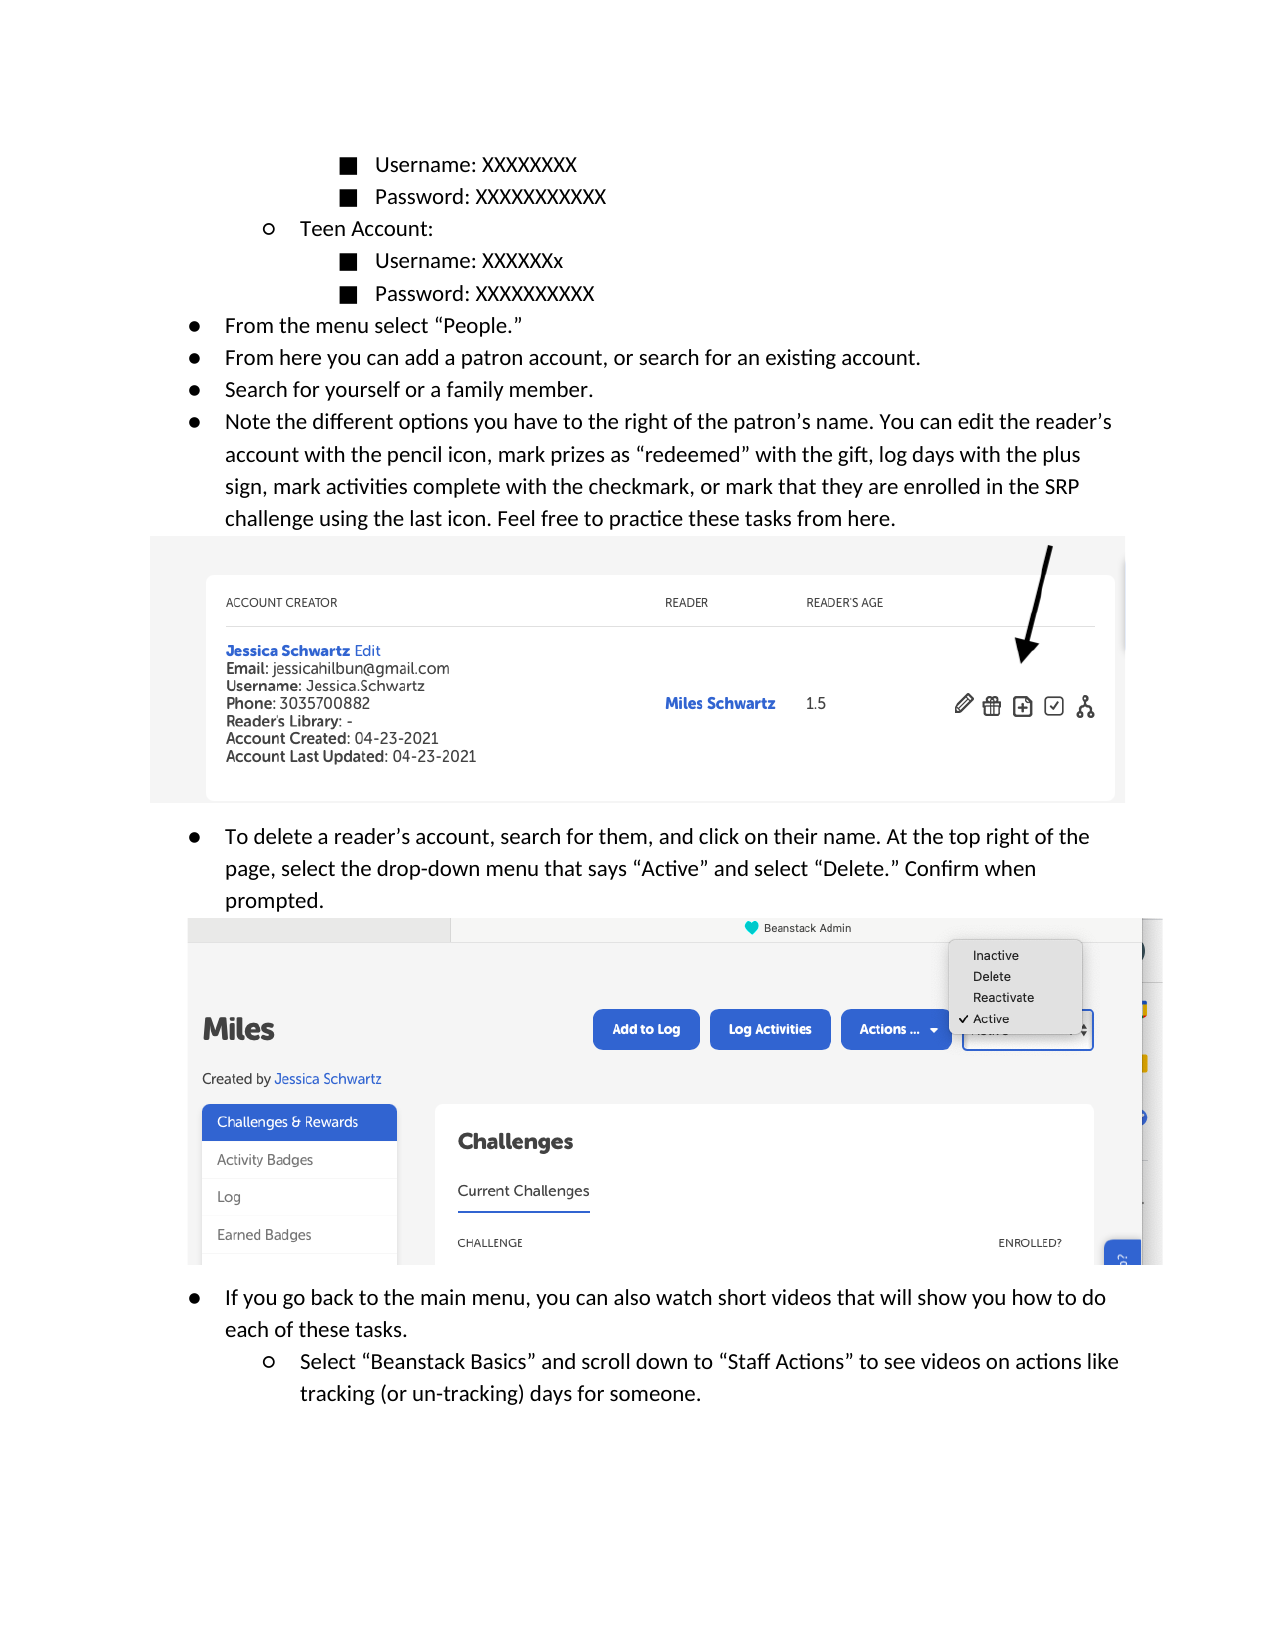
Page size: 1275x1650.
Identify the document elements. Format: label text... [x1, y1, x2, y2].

list If you go back to the main menu, you can also watch short videos that will show you how to do each of these tasks. [187, 1283, 1125, 1343]
list From here you can add a patron account, or search for an existing account. [187, 343, 1125, 371]
list Search for yourself or a family member. [187, 375, 1125, 403]
list Note the different options you have to the right of the patron’s name. You can edit the reader’s account with the pencil icon, mark prizes as “redeemed” with the gift, log days with the plus sign, mark activities complete with the checkmark, or mark that they are enrolled in the SRP challenge using the last icon. Feel free to practice these tasks from here. [187, 407, 1125, 532]
list To delete a reader’s account, search for them, and click on their name. At the top right of the page, select the drop-down menu that says “Active” and select “Delete.” Confirm when prompted. [187, 822, 1125, 914]
list Teen Account: [262, 214, 1125, 242]
list Password: XXXXXXXXXX [337, 279, 1125, 307]
picture [187, 918, 1163, 1265]
picture [150, 536, 1125, 803]
list Username: XXXXXXXX [337, 150, 1125, 178]
list From the menu select “People.” [187, 311, 1125, 339]
list Username: XXXXXXx [337, 247, 1125, 274]
list Select “Beanstack Basics” and scroll down to “Staff Actions” to see videos on actions like tracking (or un-tracking) days for someone. [262, 1347, 1125, 1408]
list Password: XXXXXXXXXXX [337, 182, 1125, 210]
